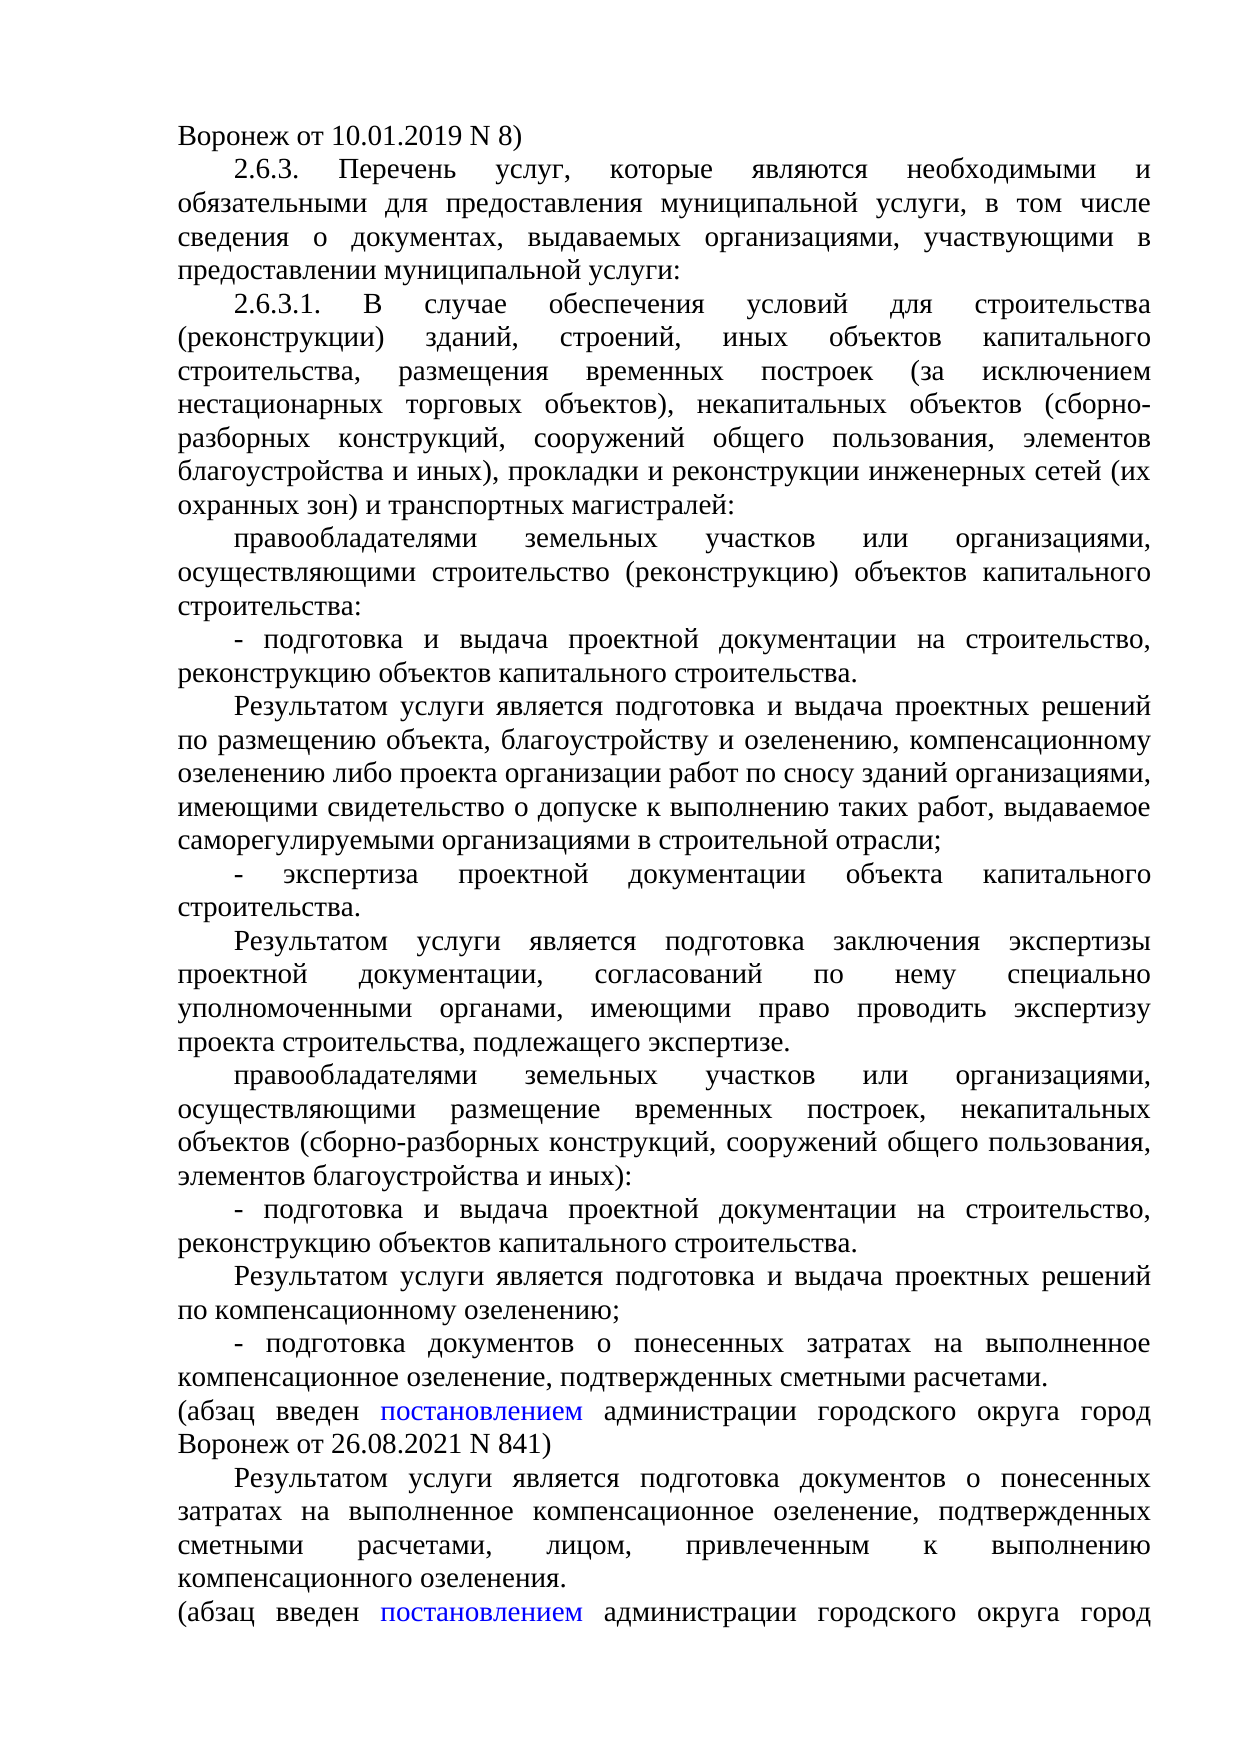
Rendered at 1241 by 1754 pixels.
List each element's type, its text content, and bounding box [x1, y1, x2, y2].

text правообладателями земельных участков или организациями, осуществляющими строительство (реконструкцию) объектов капитального строительства: [177, 521, 1152, 621]
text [177, 1594, 1152, 1627]
text Результатом услуги является подготовка и выдача проектных решений по размещению объекта, благоустройству и озеленению, компенсационному озеленению либо проекта организации работ по сносу зданий организациями, имеющими свидетельство о допуске к выполнению таких работ, выдаваемое саморегулируемыми организациями в строительной отрасли; [177, 688, 1152, 856]
text - подготовка и выдача проектной документации на строительство, реконструкцию объектов капитального строительства. [177, 1191, 1152, 1258]
text 2.6.3. Перечень услуг, которые являются необходимыми и обязательными для предоставления муниципальной услуги, в том числе сведения о документах, выдаваемых организациями, участвующими в предоставлении муниципальной услуги: [177, 152, 1152, 286]
text Результатом услуги является подготовка документов о понесенных затратах на выполненное компенсационное озеленение, подтвержденных сметными расчетами, лицом, привлеченным к выполнению компенсационного озеленения. [177, 1460, 1152, 1594]
text 2.6.3.1. В случае обеспечения условий для строительства (реконструкции) зданий, строений, иных объектов капитального строительства, размещения временных построек (за исключением нестационарных торговых объектов), некапитальных объектов (сборно-разборных конструкций, сооружений общего пользования, элементов благоустройства и иных), прокладки и реконструкции инженерных сетей (их охранных зон) и транспортных магистралей: [177, 286, 1152, 521]
text - подготовка и выдача проектной документации на строительство, реконструкцию объектов капитального строительства. [177, 621, 1152, 688]
text правообладателями земельных участков или организациями, осуществляющими размещение временных построек, некапитальных объектов (сборно-разборных конструкций, сооружений общего пользования, элементов благоустройства и иных): [177, 1057, 1152, 1191]
text Результатом услуги является подготовка заключения экспертизы проектной документации, согласований по нему специально уполномоченными органами, имеющими право проводить экспертизу проекта строительства, подлежащего экспертизе. [177, 923, 1152, 1057]
text (абзац введен постановлением администрации городского округа город Воронеж от 26.08.2021 N 841) [177, 1393, 1152, 1460]
text - подготовка документов о понесенных затратах на выполненное компенсационное озеленение, подтвержденных сметными расчетами. [177, 1326, 1152, 1393]
text Результатом услуги является подготовка и выдача проектных решений по компенсационному озеленению; [177, 1258, 1152, 1326]
text - экспертиза проектной документации объекта капитального строительства. [177, 856, 1152, 923]
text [177, 118, 1152, 152]
